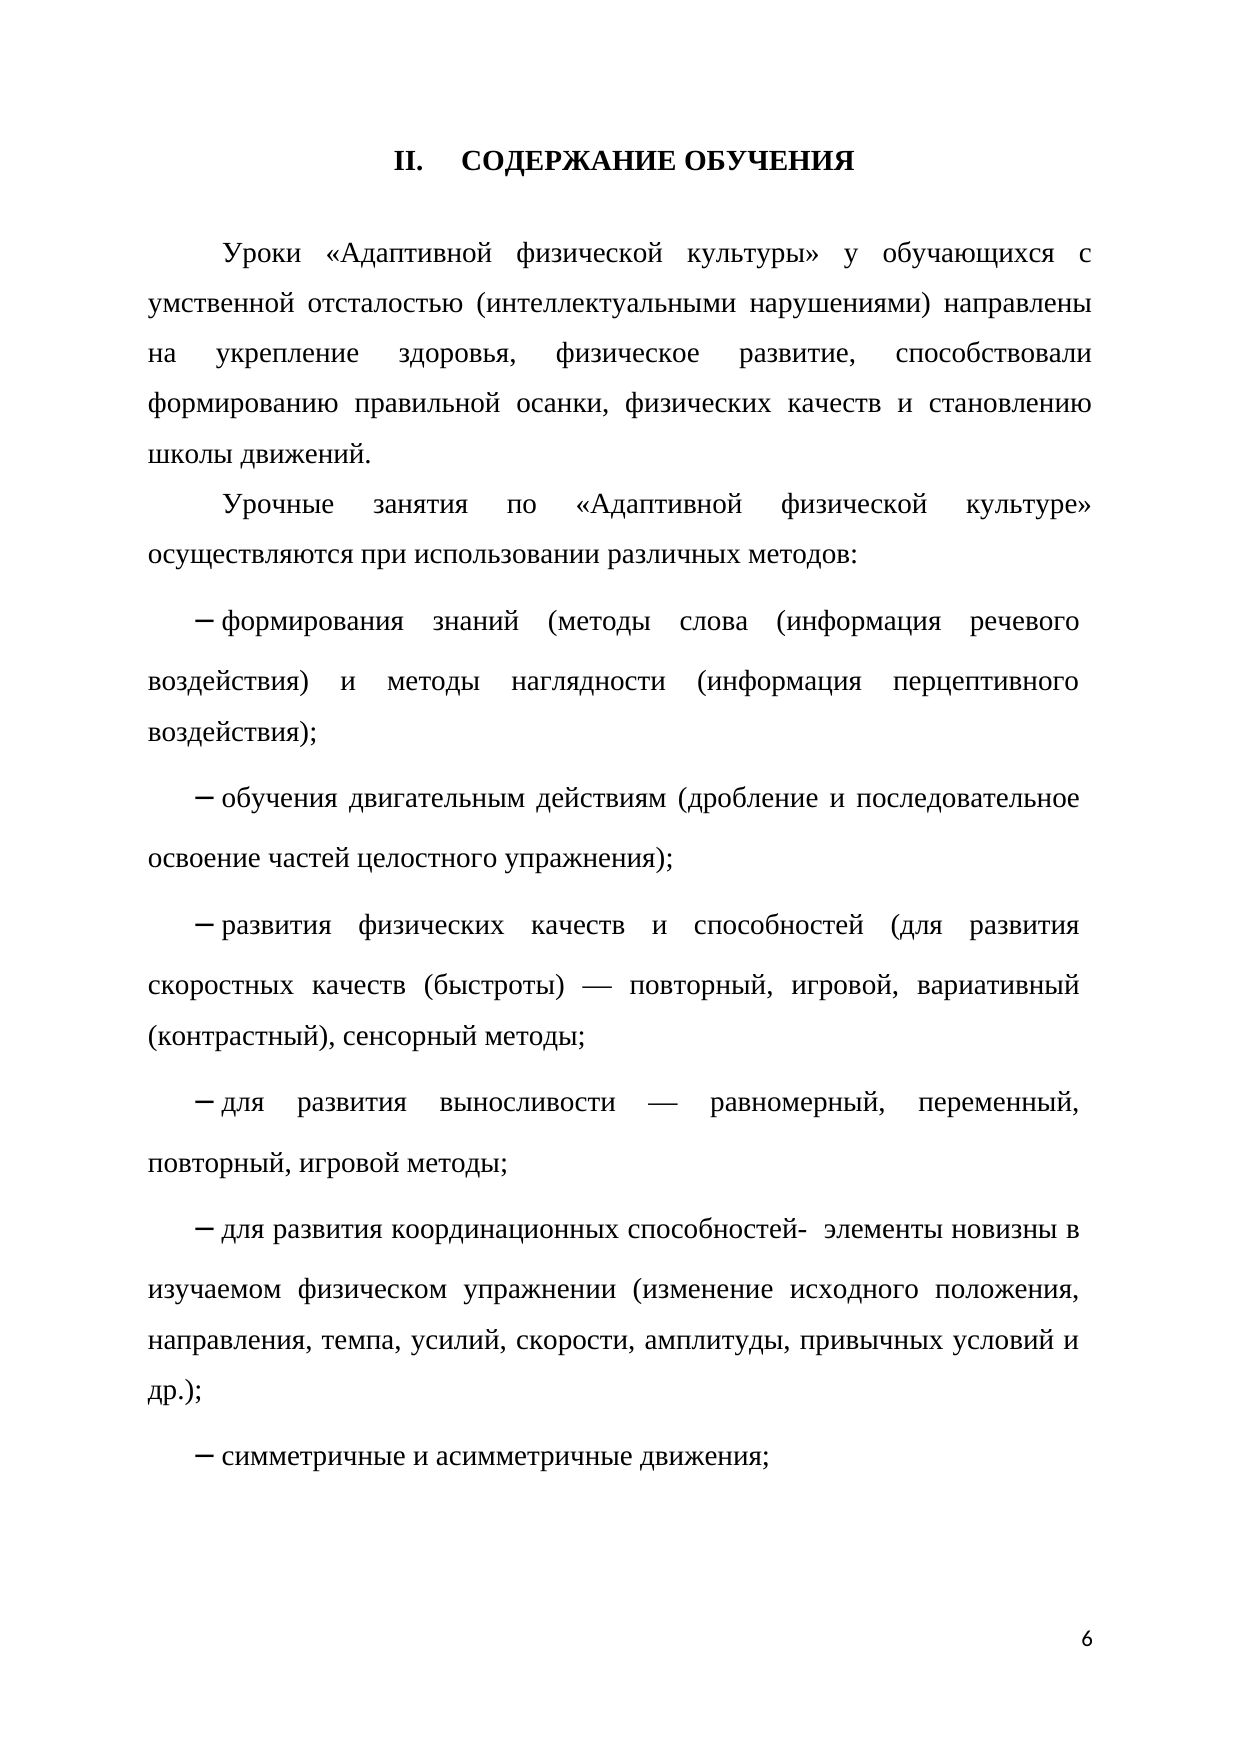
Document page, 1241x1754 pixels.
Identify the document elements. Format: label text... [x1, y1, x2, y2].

list обучения двигательным действиям (дробление и последовательное освоение частей целостного упражнения); [148, 764, 1080, 874]
list формирования знаний (методы слова (информация речевого воздействия) и методы наглядности (информация перцептивного воздействия); [148, 587, 1080, 664]
text Уроки «Адаптивной физической культуры» у обучающихся с умственной отсталостью (интеллектуальными нарушениями) направлены на укрепление здоровья, физическое развитие, способствовали формированию правильной осанки, физических качеств и становлению школы движений. [148, 235, 1092, 469]
list симметричные и асимметричные движения; [148, 1422, 1080, 1482]
list для развития координационных способностей- элементы новизны в изучаемом физическом упражнении (изменение исходного положения, направления, темпа, усилий, скорости, амплитуды, привычных условий и др.); [148, 1195, 1080, 1406]
list формирования знаний (методы слова (информация речевого воздействия) и методы наглядности (информация перцептивного воздействия); [148, 697, 1080, 747]
list развития физических качеств и способностей (для развития скоростных качеств (быстроты) — повторный, игровой, вариативный (контрастный), сенсорный методы; [148, 891, 1080, 1051]
list для развития выносливости — равномерный, переменный, повторный, игровой методы; [148, 1068, 1080, 1178]
subtitle СОДЕРЖАНИЕ ОБУЧЕНИЯ [185, 143, 1092, 177]
text Урочные занятия по «Адаптивной физической культуре» осуществляются при использовании различных методов: [148, 486, 1092, 570]
